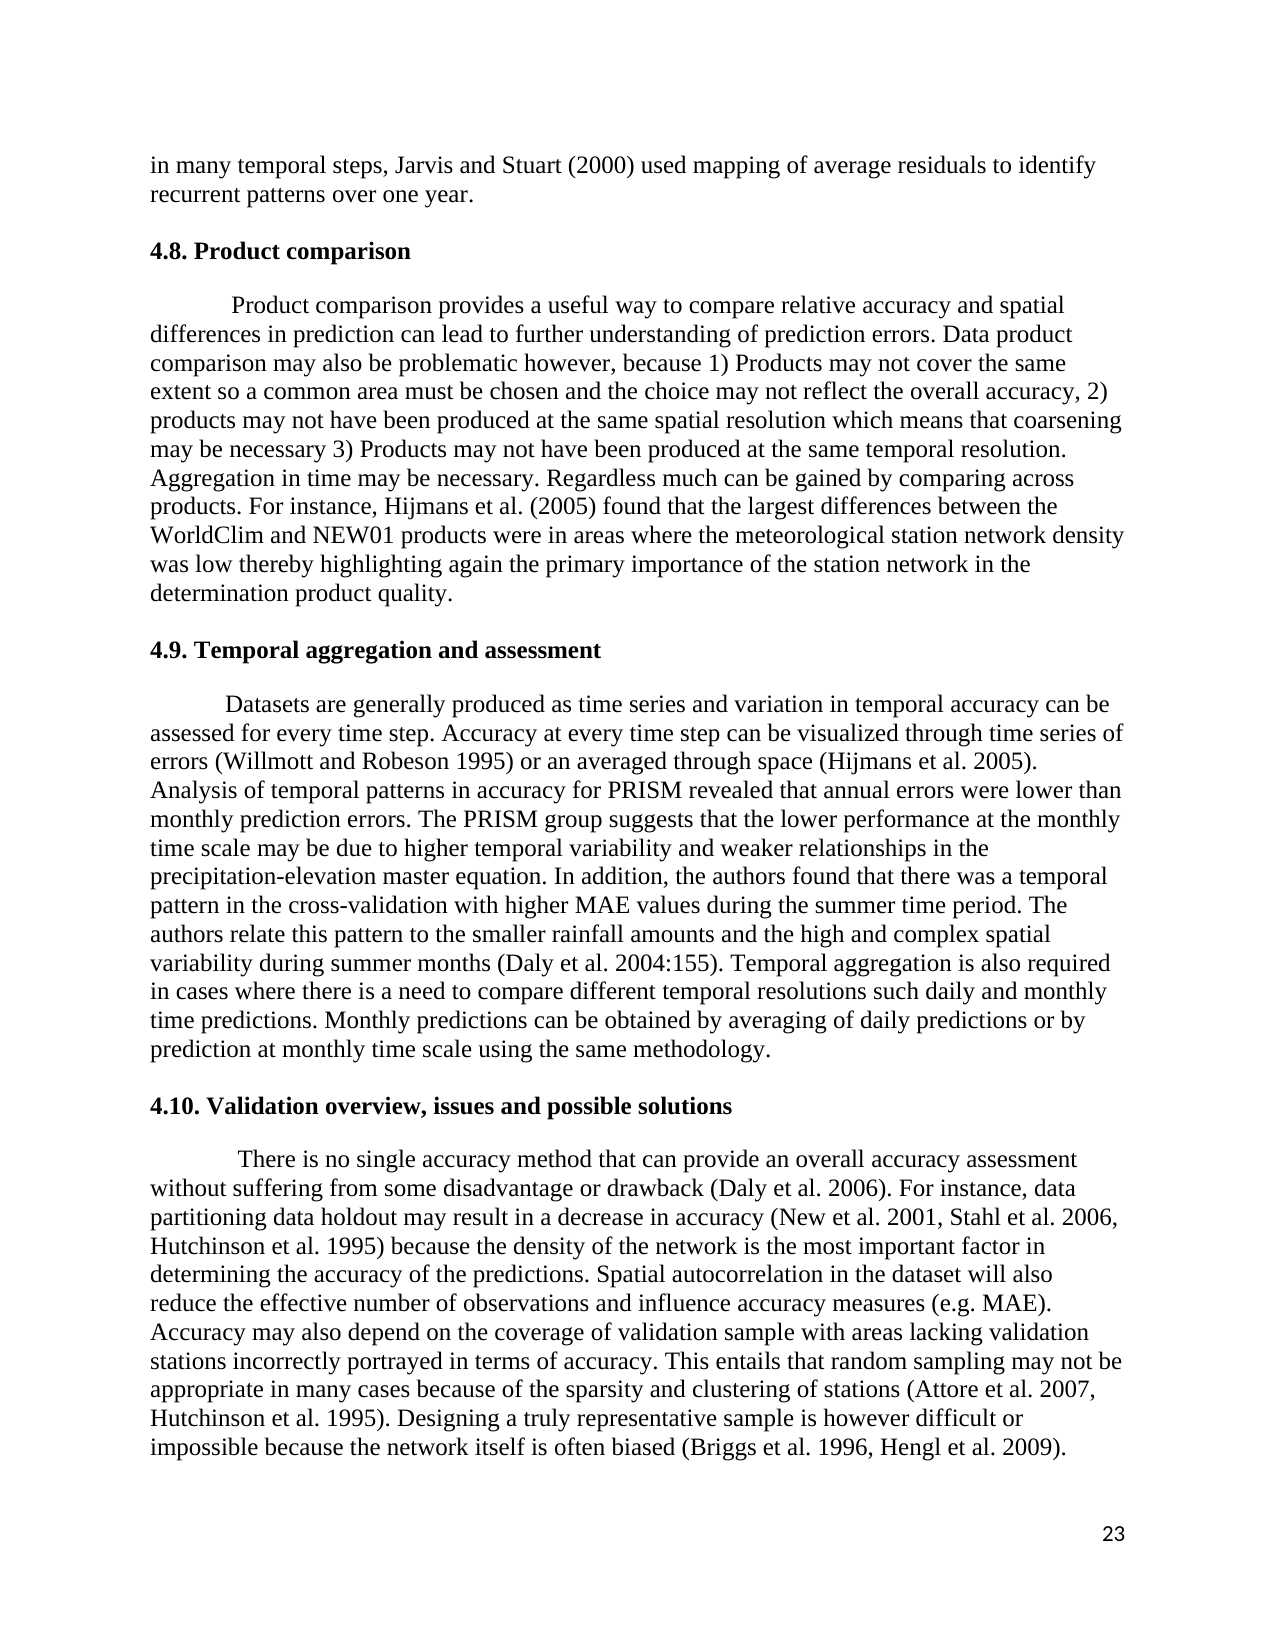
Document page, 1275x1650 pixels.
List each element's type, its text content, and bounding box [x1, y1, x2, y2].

text 4.8. Product comparison [150, 236, 1125, 265]
text Product comparison provides a useful way to compare relative accuracy and spatial differences in prediction can lead to further understanding of prediction errors. Data product comparison may also be problematic however, because 1) Products may not cover the same extent so a common area must be chosen and the choice may not reflect the overall accuracy, 2) products may not have been produced at the same spatial resolution which means that coarsening may be necessary 3) Products may not have been produced at the same temporal resolution. Aggregation in time may be necessary. Regardless much can be gained by comparing across products. For instance, Hijmans et al. (2005) found that the largest differences between the WorldClim and NEW01 products were in areas where the meteorological station network density was low thereby highlighting again the primary importance of the station network in the determination product quality. [150, 290, 1125, 606]
text 4.9. Temporal aggregation and assessment [150, 635, 1125, 664]
text Datasets are generally produced as time series and variation in temporal accuracy can be assessed for every time step. Accuracy at every time step can be visualized through time series of errors (Willmott and Robeson 1995) or an averaged through space (Hijmans et al. 2005). Analysis of temporal patterns in accuracy for PRISM revealed that annual errors were lower than monthly prediction errors. The PRISM group suggests that the lower performance at the monthly time scale may be due to higher temporal variability and weaker relationships in the precipitation-elevation master equation. In addition, the authors found that there was a temporal pattern in the cross-validation with higher MAE values during the summer time period. The authors relate this pattern to the smaller rainfall amounts and the high and complex spatial variability during summer months (Daly et al. 2004:155). Temporal aggregation is also required in cases where there is a need to compare different temporal resolutions such daily and monthly time predictions. Monthly predictions can be obtained by averaging of daily predictions or by prediction at monthly time scale using the same methodology. [150, 689, 1125, 1063]
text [150, 150, 1125, 207]
text 4.10. Validation overview, issues and possible solutions [150, 1091, 1125, 1119]
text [150, 1144, 1125, 1461]
